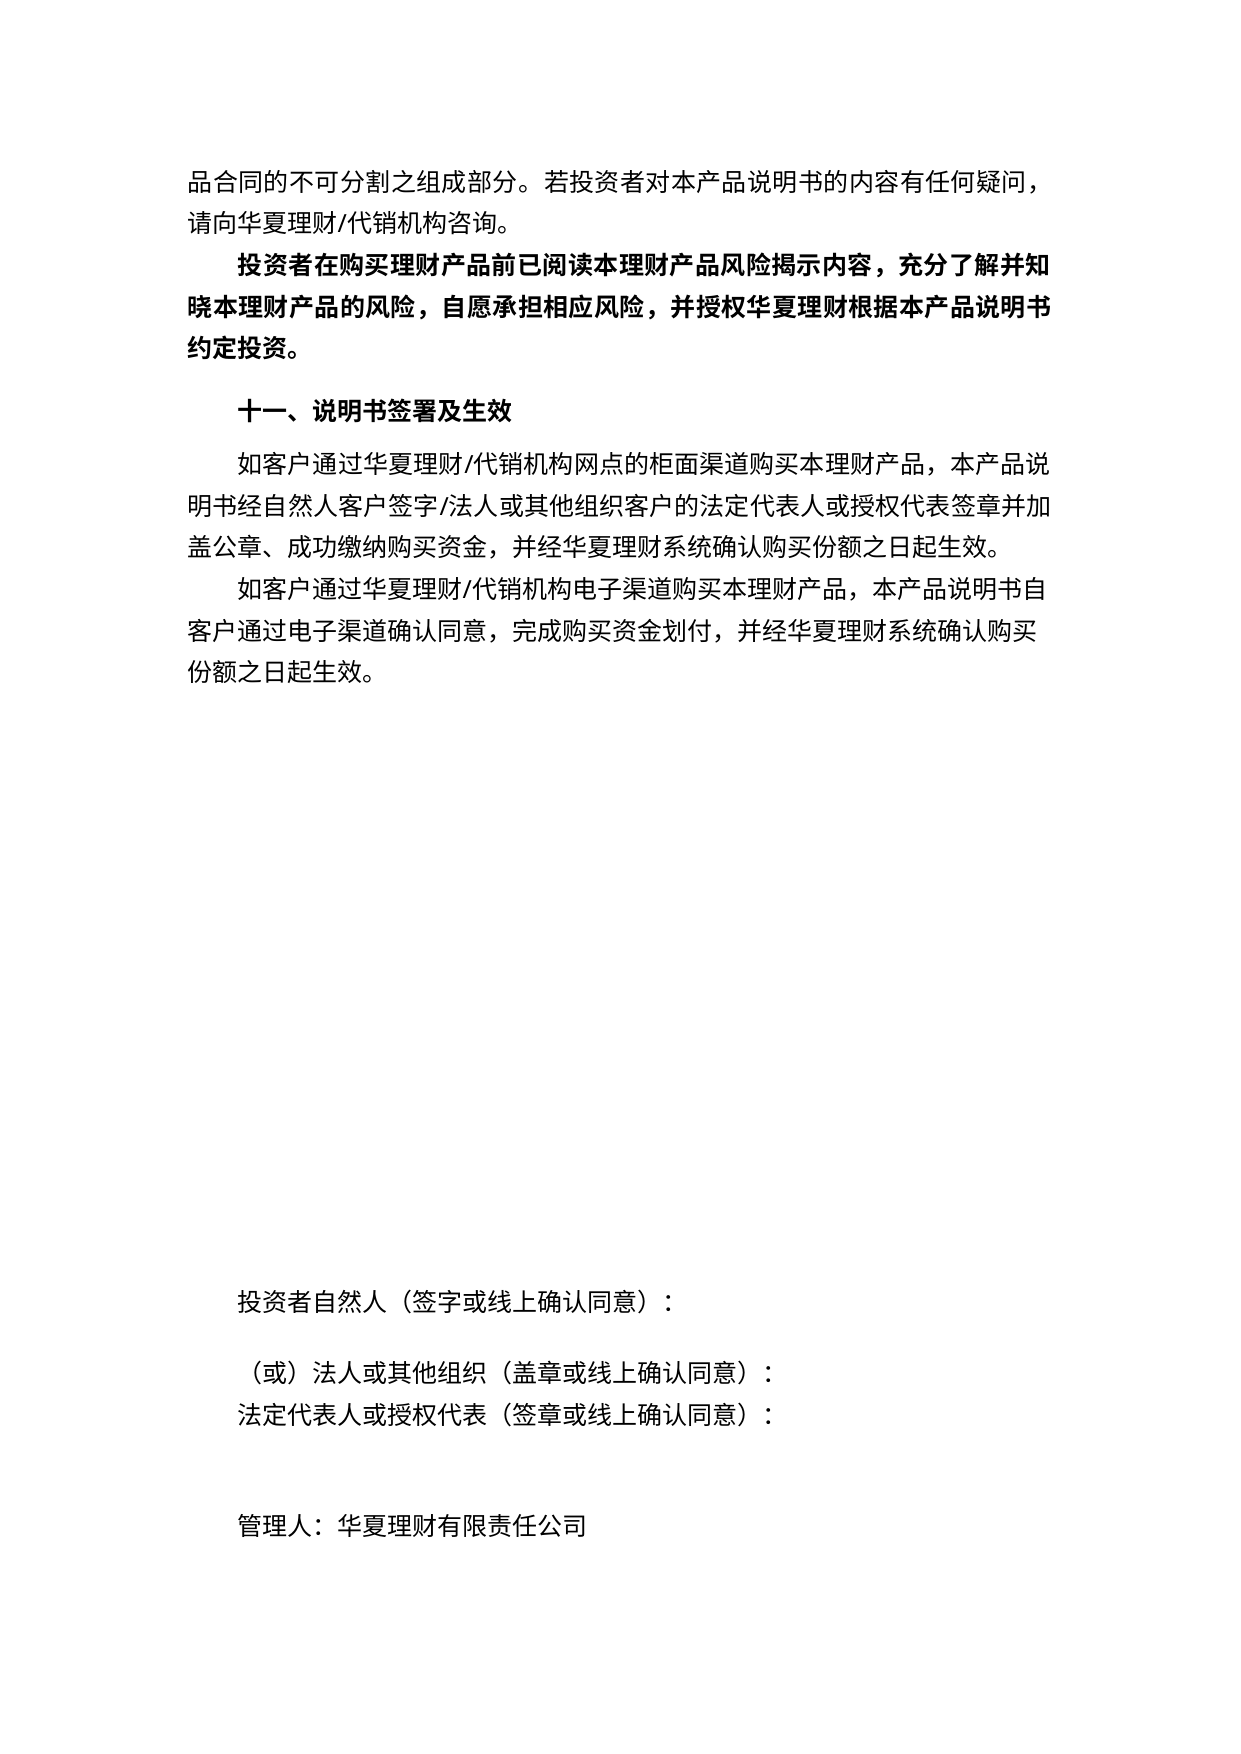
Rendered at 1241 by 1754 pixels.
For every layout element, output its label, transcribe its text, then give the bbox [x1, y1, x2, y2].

text 如客户通过华夏理财/代销机构电子渠道购买本理财产品，本产品说明书自客户通过电子渠道确认同意，完成购买资金划付，并经华夏理财系统确认购买份额之日起生效。 [187, 569, 1053, 689]
text 管理人：华夏理财有限责任公司 [187, 1507, 1053, 1543]
text 投资者自然人（签字或线上确认同意）： [187, 1282, 1053, 1318]
text 十一、说明书签署及生效 [187, 387, 1053, 428]
text 投资者在购买理财产品前已阅读本理财产品风险揭示内容，充分了解并知晓本理财产品的风险，自愿承担相应风险，并授权华夏理财根据本产品说明书约定投资。 [187, 245, 1053, 365]
text 如客户通过华夏理财/代销机构网点的柜面渠道购买本理财产品，本产品说明书经自然人客户签字/法人或其他组织客户的法定代表人或授权代表签章并加盖公章、成功缴纳购买资金，并经华夏理财系统确认购买份额之日起生效。 [187, 444, 1053, 564]
text （或）法人或其他组织（盖章或线上确认同意）： [187, 1354, 1053, 1390]
text 法定代表人或授权代表（签章或线上确认同意）： [187, 1396, 1053, 1432]
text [187, 162, 1053, 240]
